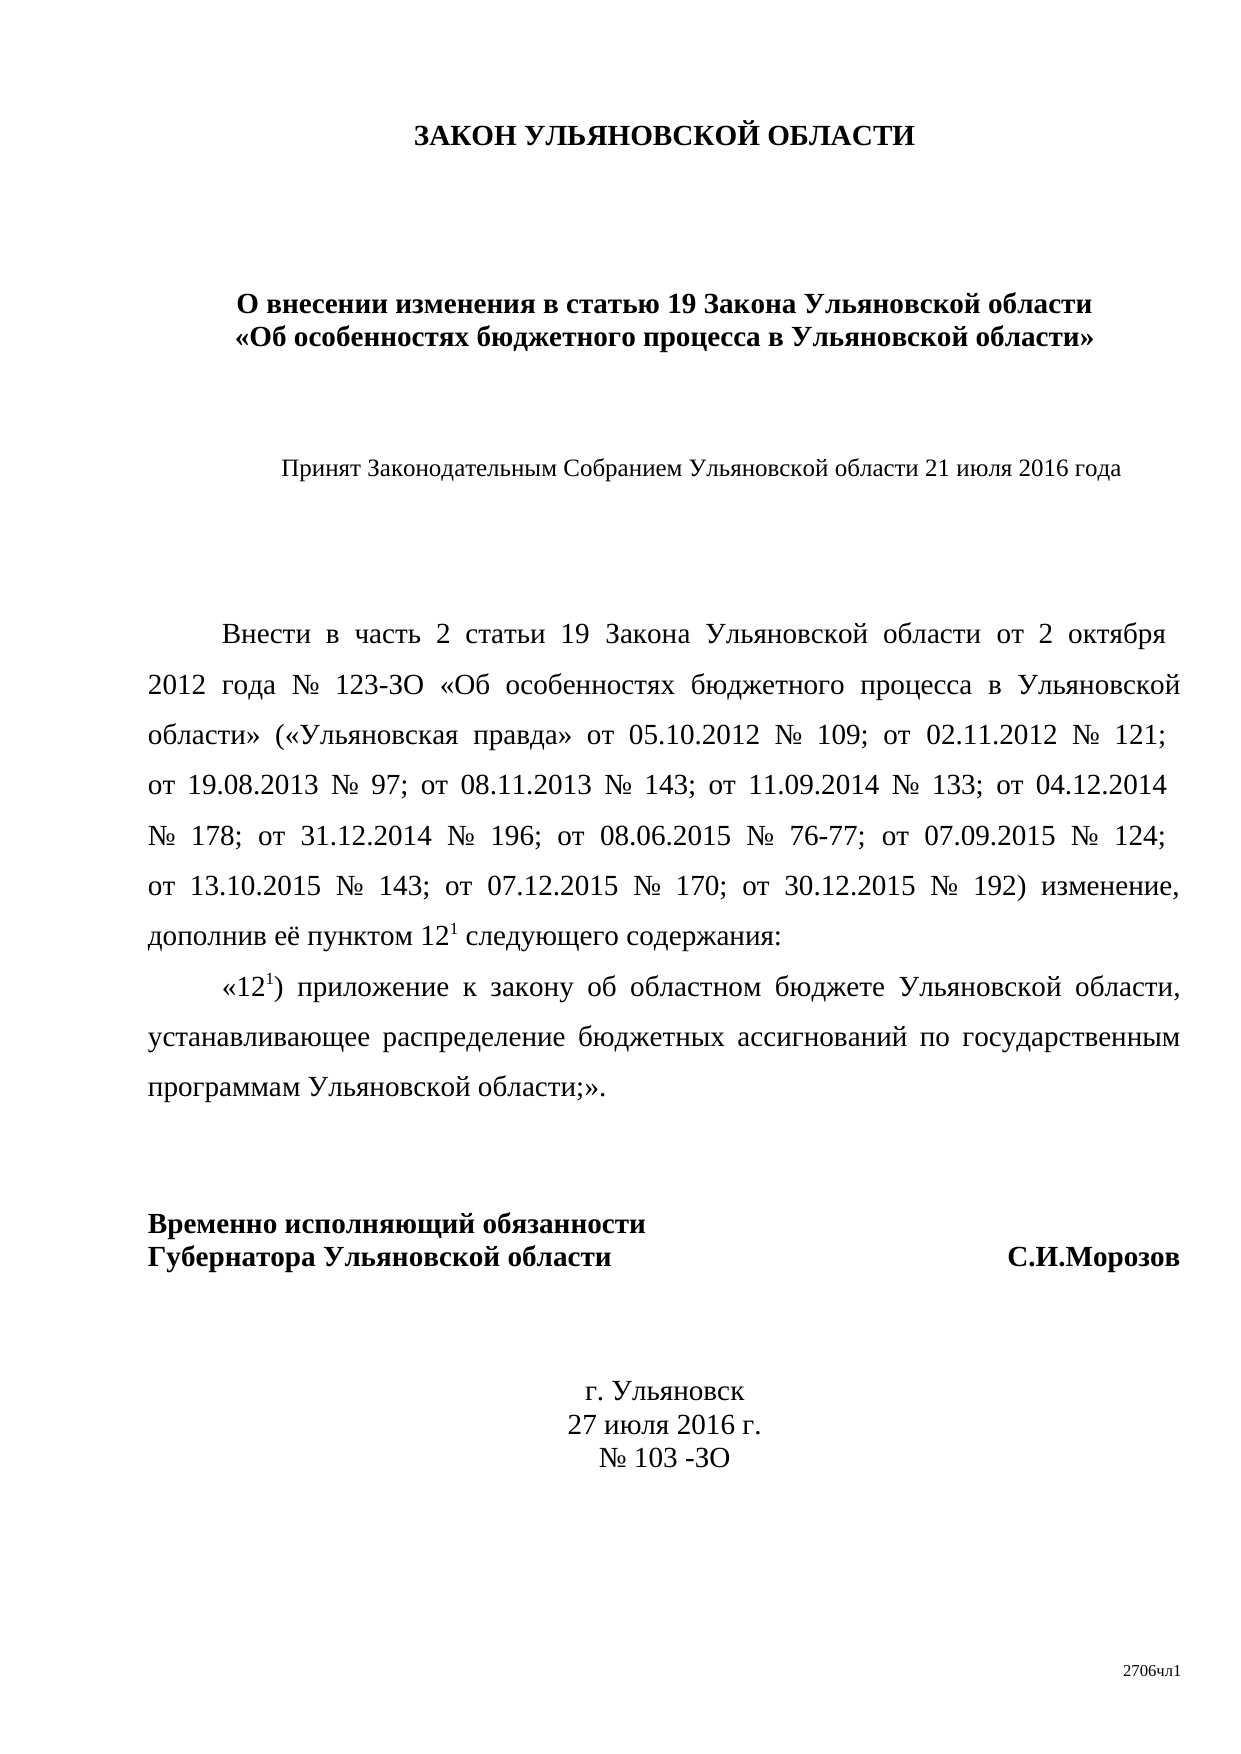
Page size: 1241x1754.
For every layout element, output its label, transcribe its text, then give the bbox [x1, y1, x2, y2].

text Внести в часть 2 статьи 19 Закона Ульяновской области от 2 октября 2012 года № 123-ЗО «Об особенностях бюджетного процесса в Ульяновской области» («Ульяновская правда» от 05.10.2012 № 109; от 02.11.2012 № 121; от 19.08.2013 № 97; от 08.11.2013 № 143; от 11.09.2014 № 133; от 04.12.2014 № 178; от 31.12.2014 № 196; от 08.06.2015 № 76-77; от 07.09.2015 № 124; от 13.10.2015 № 143; от 07.12.2015 № 170; от 30.12.2015 № 192) изменение, дополнив её пунктом 121 следующего содержания: [148, 616, 1181, 952]
text «121) приложение к закону об областном бюджете Ульяновской области, устанавливающее распределение бюджетных ассигнований по государственным программам Ульяновской области;». [148, 969, 1181, 1103]
text ЗАКОН УЛЬЯНОВСКОЙ ОБЛАСТИ [148, 118, 1181, 152]
text г. Ульяновск [148, 1373, 1181, 1407]
text О внесении изменения в статью 19 Закона Ульяновской области [148, 286, 1181, 319]
text № 103 -ЗО [148, 1441, 1181, 1474]
text 27 июля . [148, 1407, 1181, 1441]
text Губернатора Ульяновской области С.И.Морозов [148, 1239, 1181, 1273]
text «Об особенностях бюджетного процесса в Ульяновской области» [148, 319, 1181, 353]
text Временно исполняющий обязанности [148, 1206, 1181, 1239]
text Принят Законодательным Собранием Ульяновской области 21 июля 2016 года [148, 453, 1181, 482]
